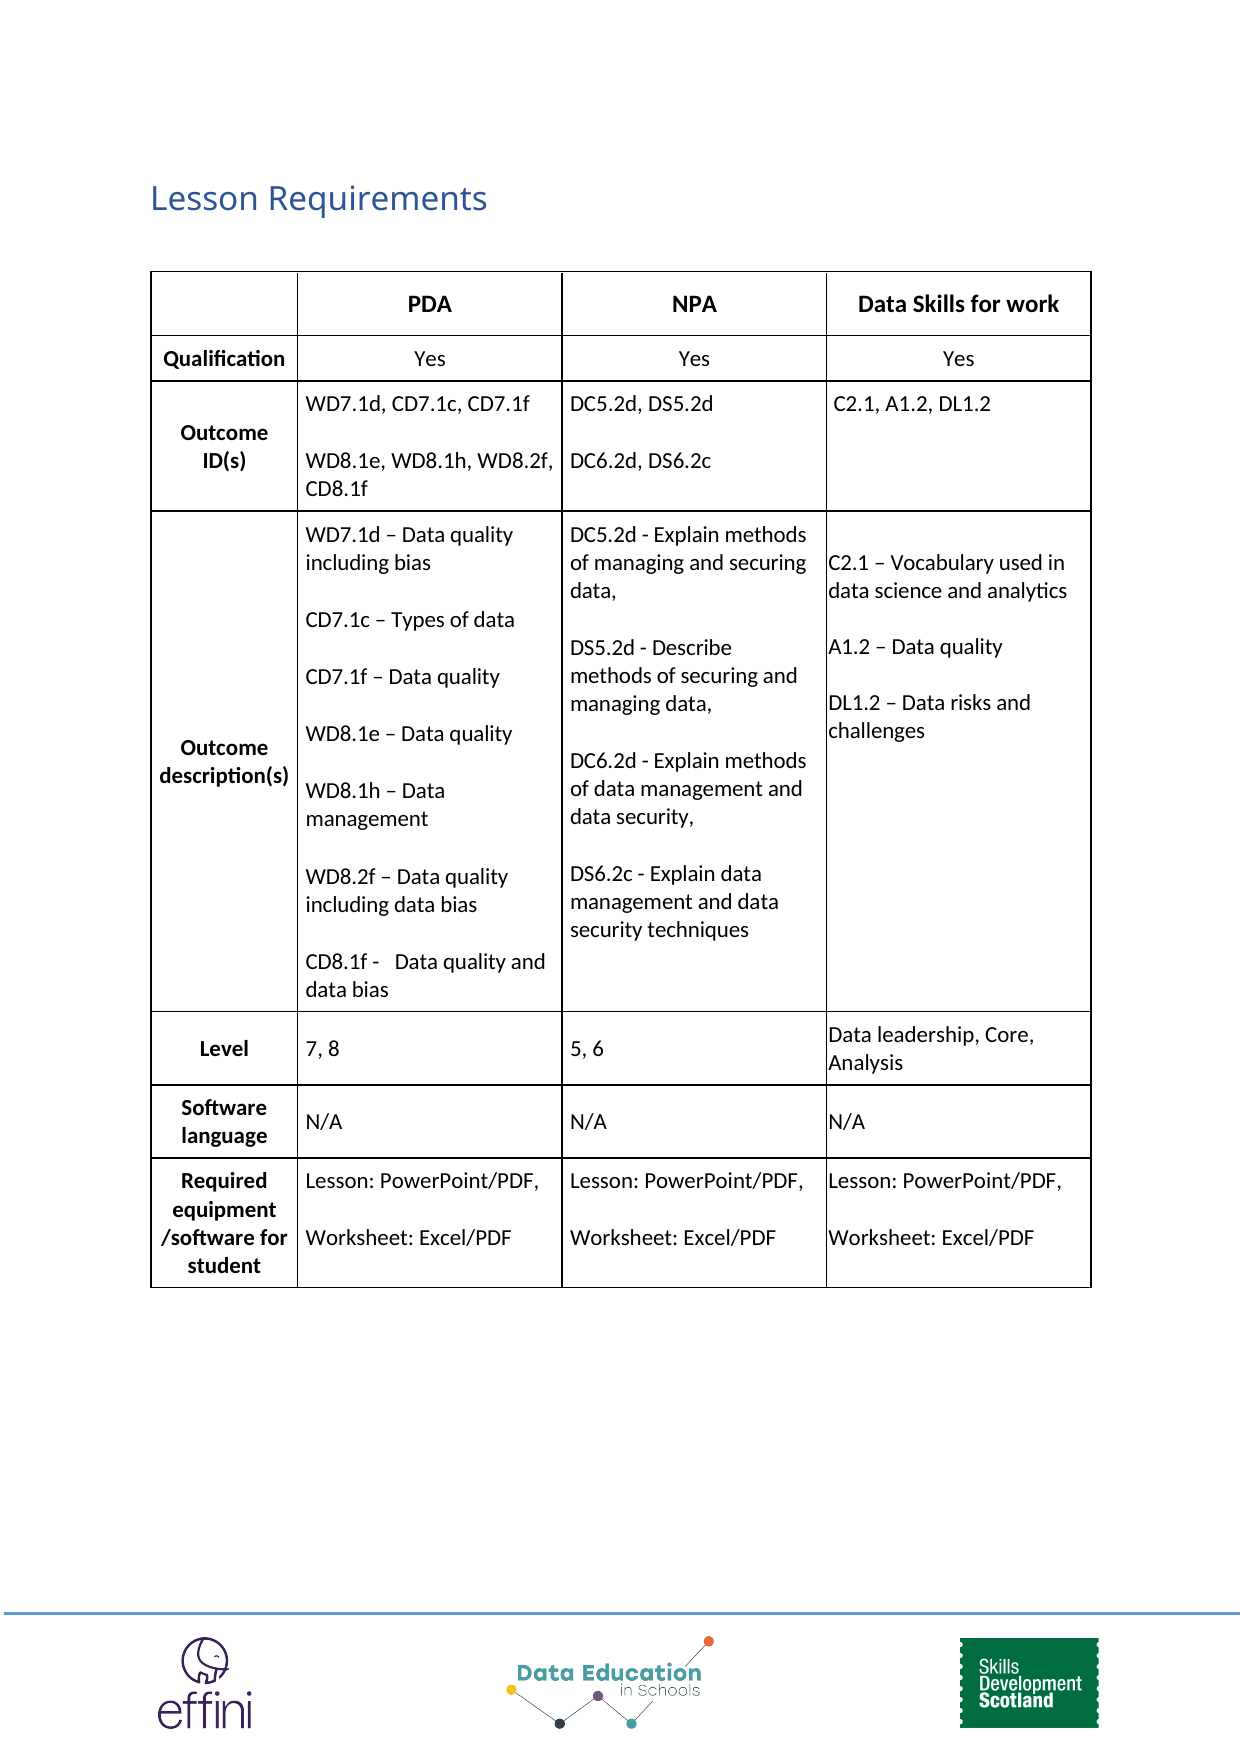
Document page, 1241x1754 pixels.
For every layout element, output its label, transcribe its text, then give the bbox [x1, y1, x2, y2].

table_cell Software language [152, 1086, 297, 1157]
picture [506, 1636, 714, 1729]
table_cell N/A [298, 1086, 561, 1157]
table_cell Outcome description(s) [152, 512, 297, 1011]
table_header [152, 272, 297, 335]
table_cell Yes [298, 336, 561, 380]
table_cell DC5.2d, DS5.2d DC6.2d, DS6.2c [563, 382, 826, 510]
table_cell Lesson: PowerPoint/PDF, Worksheet: Excel/PDF [827, 1159, 1090, 1287]
table_cell N/A [563, 1086, 826, 1157]
table_header NPA [563, 272, 826, 335]
table_cell 7, 8 [298, 1012, 561, 1084]
table_header Data Skills for work [827, 272, 1090, 335]
table_cell Lesson: PowerPoint/PDF, Worksheet: Excel/PDF [298, 1159, 561, 1287]
table_cell DC5.2d - Explain methods of managing and securing data, DS5.2d - Describe methods of securing and managing data, DC6.2d - Explain methods of data management and data security, DS6.2c - Explain data management and data security techniques [563, 512, 826, 1011]
table_cell Level [152, 1012, 297, 1084]
table_cell Outcome ID(s) [152, 382, 297, 510]
table_cell Required equipment /software for student [152, 1159, 297, 1287]
table_cell N/A [827, 1086, 1090, 1157]
table_cell 5, 6 [563, 1012, 826, 1084]
table_cell Lesson: PowerPoint/PDF, Worksheet: Excel/PDF [563, 1159, 826, 1287]
table_cell Yes [563, 336, 826, 380]
table_cell Qualification [152, 336, 297, 380]
subtitle Lesson Requirements [150, 175, 1090, 220]
table_cell WD7.1d – Data quality including bias CD7.1c – Types of data CD7.1f – Data quality WD8.1e – Data quality WD8.1h – Data management WD8.2f – Data quality including data bias CD8.1f - Data quality and data bias [298, 512, 561, 1011]
table_cell WD7.1d, CD7.1c, CD7.1f WD8.1e, WD8.1h, WD8.2f, CD8.1f [298, 382, 561, 510]
table_cell Yes [827, 336, 1090, 380]
table_cell Data leadership, Core, Analysis [827, 1012, 1090, 1084]
picture [960, 1638, 1099, 1728]
table_cell C2.1 – Vocabulary used in data science and analytics A1.2 – Data quality DL1.2 – Data risks and challenges [827, 512, 1090, 1011]
picture [158, 1637, 252, 1729]
table_cell C2.1, A1.2, DL1.2 [827, 382, 1090, 510]
table_header PDA [298, 272, 562, 335]
